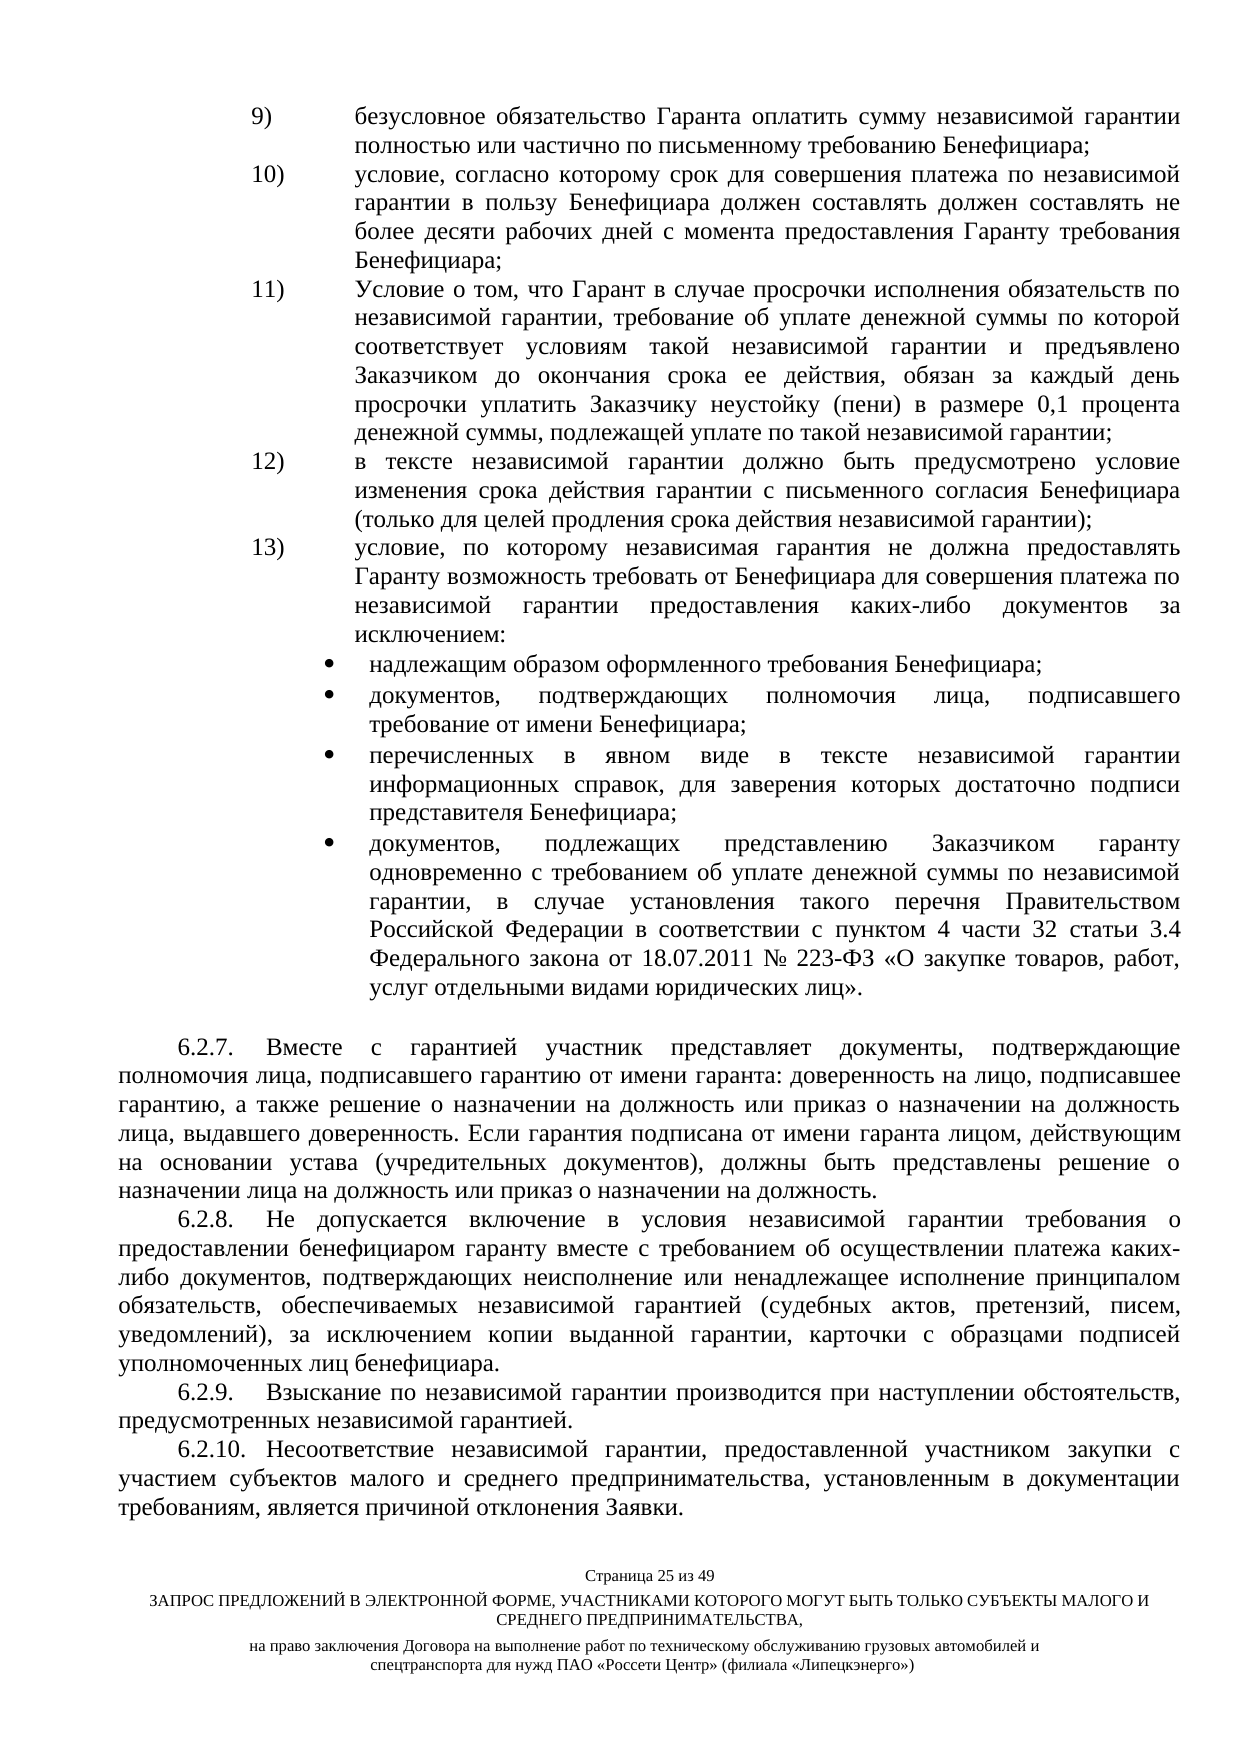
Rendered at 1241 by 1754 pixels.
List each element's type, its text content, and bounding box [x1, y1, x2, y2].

list условие, по которому независимая гарантия не должна предоставлять Гаранту возможность требовать от Бенефициара для совершения платежа по независимой гарантии предоставления каких-либо документов за исключением: [251, 532, 1181, 647]
list в тексте независимой гарантии должно быть предусмотрено условие изменения срока действия гарантии с письменного согласия Бенефициара (только для целей продления срока действия независимой гарантии); [251, 446, 1181, 532]
list безусловное обязательство Гаранта оплатить сумму независимой гарантии полностью или частично по письменному требованию Бенефициара; [251, 101, 1181, 159]
list Условие о том, что Гарант в случае просрочки исполнения обязательств по независимой гарантии, требование об уплате денежной суммы по которой соответствует условиям такой независимой гарантии и предъявлено Заказчиком до окончания срока ее действия, обязан за каждый день просрочки уплатить Заказчику неустойку (пени) в размере 0,1 процента денежной суммы, подлежащей уплате по такой независимой гарантии; [251, 274, 1181, 446]
list условие, согласно которому срок для совершения платежа по независимой гарантии в пользу Бенефициара должен составлять должен составлять не более десяти рабочих дней с момента предоставления Гаранту требования Бенефициара; [251, 159, 1181, 274]
list Не допускается включение в условия независимой гарантии требования о предоставлении бенефициаром гаранту вместе с требованием об осуществлении платежа каких-либо документов, подтверждающих неисполнение или ненадлежащее исполнение принципалом обязательств, обеспечиваемых независимой гарантией (судебных актов, претензий, писем, уведомлений), за исключением копии выданной гарантии, карточки с образцами подписей уполномоченных лиц бенефициара. [118, 1204, 1181, 1377]
list перечисленных в явном виде в тексте независимой гарантии информационных справок, для заверения которых достаточно подписи представителя Бенефициара; [325, 740, 1181, 826]
list документов, подтверждающих полномочия лица, подписавшего требование от имени Бенефициара; [325, 680, 1181, 738]
list документов, подлежащих представлению Заказчиком гаранту одновременно с требованием об уплате денежной суммы по независимой гарантии, в случае установления такого перечня Правительством Российской Федерации в соответствии с пунктом 4 части 32 статьи 3.4 Федерального закона от 18.07.2011 № 223-ФЗ «О закупке товаров, работ, услуг отдельными видами юридических лиц». [325, 828, 1181, 1001]
list Вместе с гарантией участник представляет документы, подтверждающие полномочия лица, подписавшего гарантию от имени гаранта: доверенность на лицо, подписавшее гарантию, а также решение о назначении на должность или приказ о назначении на должность лица, выдавшего доверенность. Если гарантия подписана от имени гаранта лицом, действующим на основании устава (учредительных документов), должны быть представлены решение о назначении лица на должность или приказ о назначении на должность. [118, 1032, 1181, 1204]
subtitle Несоответствие независимой гарантии, предоставленной участником закупки с участием субъектов малого и среднего предпринимательства, установленным в документации требованиям, является причиной отклонения Заявки. [118, 1434, 1181, 1520]
list надлежащим образом оформленного требования Бенефициара; [325, 649, 1181, 678]
list Взыскание по независимой гарантии производится при наступлении обстоятельств, предусмотренных независимой гарантией. [118, 1377, 1181, 1434]
